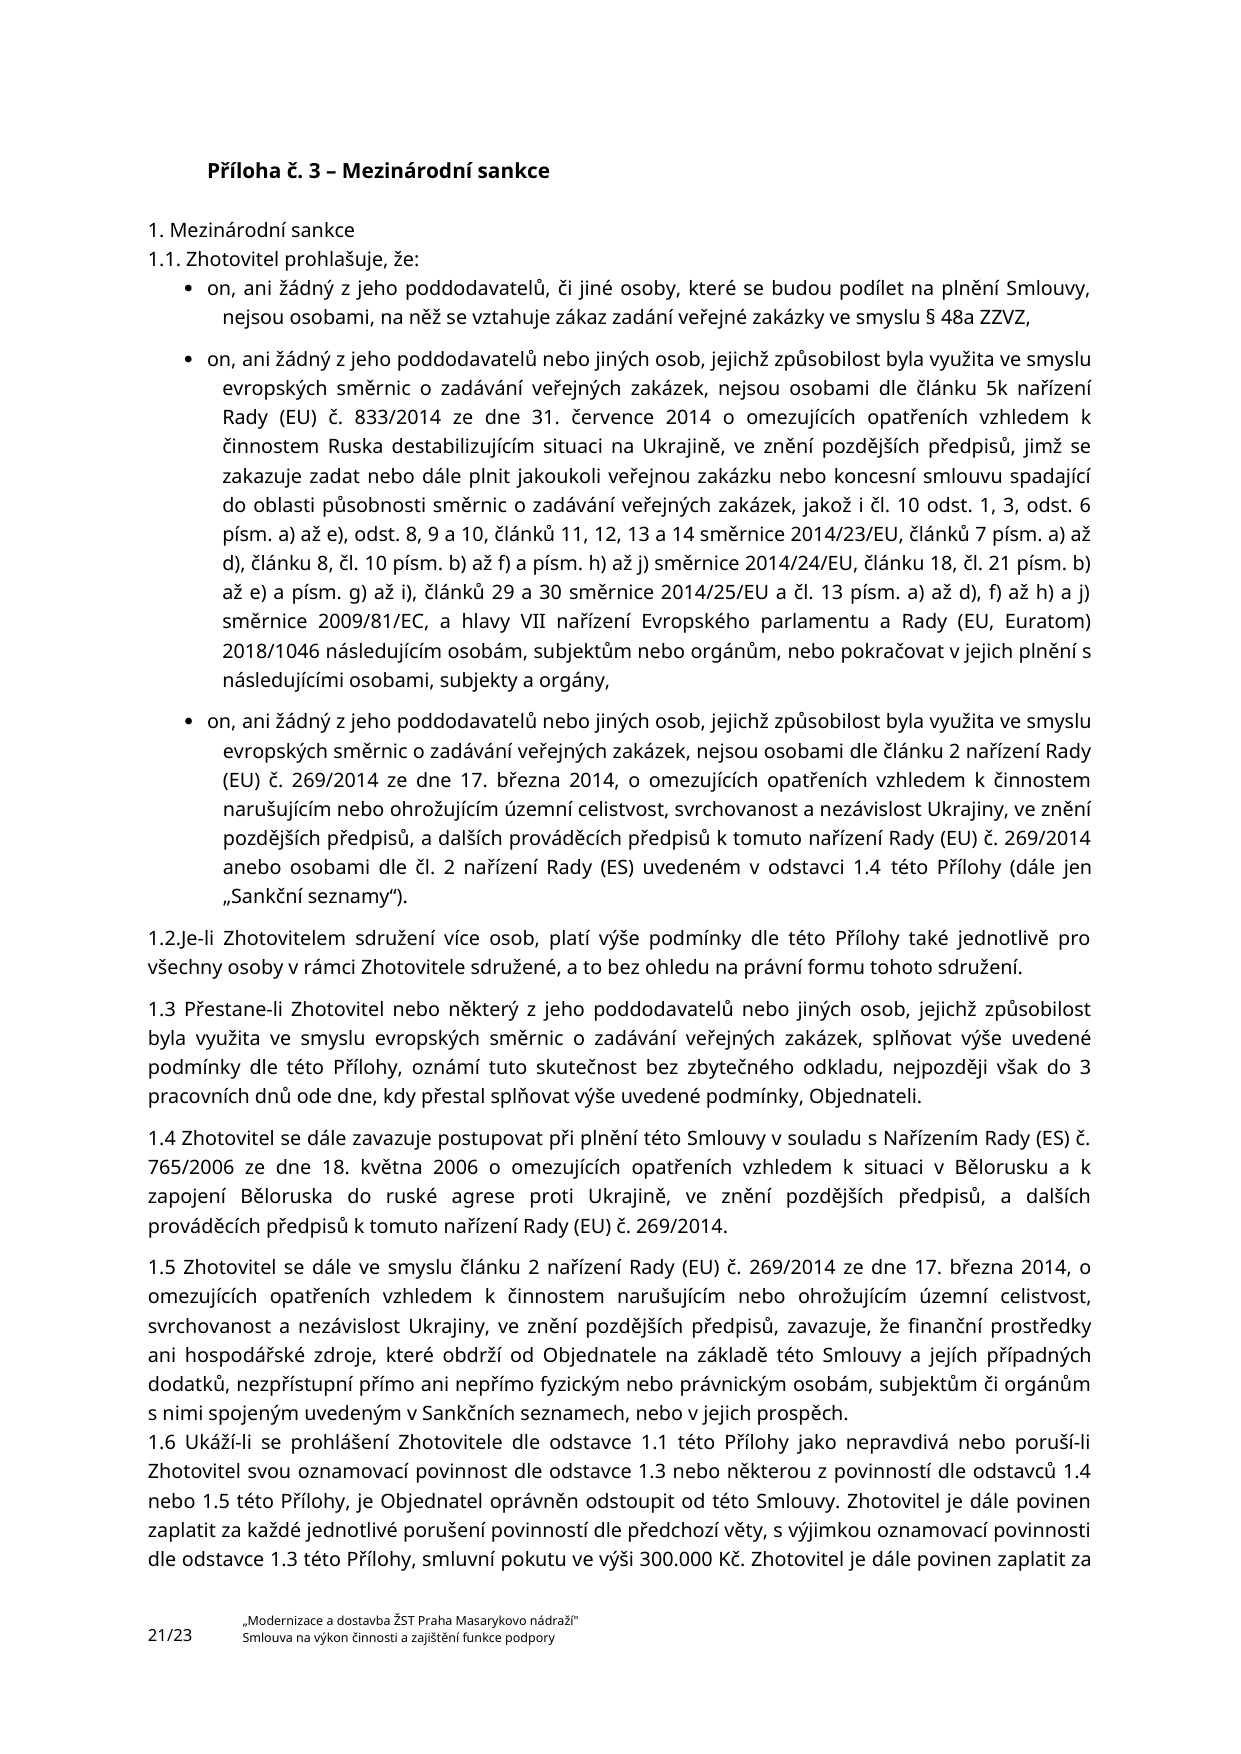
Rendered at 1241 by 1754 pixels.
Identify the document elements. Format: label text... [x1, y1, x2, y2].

text 1.1. Zhotovitel prohlašuje, že: [148, 243, 1092, 272]
list on, ani žádný z jeho poddodavatelů nebo jiných osob, jejichž způsobilost byla využita ve smyslu evropských směrnic o zadávání veřejných zakázek, nejsou osobami dle článku 2 nařízení Rady (EU) č. 269/2014 ze dne 17. března 2014, o omezujících opatřeních vzhledem k činnostem narušujícím nebo ohrožujícím územní celistvost, svrchovanost a nezávislost Ukrajiny, ve znění pozdějších předpisů, a dalších prováděcích předpisů k tomuto nařízení Rady (EU) č. 269/2014 anebo osobami dle čl. 2 nařízení Rady (ES) uvedeném v odstavci 1.4 této Přílohy (dále jen „Sankční seznamy“). [185, 706, 1092, 910]
text 1. Mezinárodní sankce [148, 214, 1092, 243]
text 1.2.Je-li Zhotovitelem sdružení více osob, platí výše podmínky dle této Přílohy také jednotlivě pro všechny osoby v rámci Zhotovitele sdružené, a to bez ohledu na právní formu tohoto sdružení. [148, 922, 1092, 981]
text 1.3 Přestane-li Zhotovitel nebo některý z jeho poddodavatelů nebo jiných osob, jejichž způsobilost byla využita ve smyslu evropských směrnic o zadávání veřejných zakázek, splňovat výše uvedené podmínky dle této Přílohy, oznámí tuto skutečnost bez zbytečného odkladu, nejpozději však do 3 pracovních dnů ode dne, kdy přestal splňovat výše uvedené podmínky, Objednateli. [148, 993, 1092, 1110]
list on, ani žádný z jeho poddodavatelů nebo jiných osob, jejichž způsobilost byla využita ve smyslu evropských směrnic o zadávání veřejných zakázek, nejsou osobami dle článku 5k nařízení Rady (EU) č. 833/2014 ze dne 31. července 2014 o omezujících opatřeních vzhledem k činnostem Ruska destabilizujícím situaci na Ukrajině, ve znění pozdějších předpisů, jimž se zakazuje zadat nebo dále plnit jakoukoli veřejnou zakázku nebo koncesní smlouvu spadající do oblasti působnosti směrnic o zadávání veřejných zakázek, jakož i čl. 10 odst. 1, 3, odst. 6 písm. a) až e), odst. 8, 9 a 10, článků 11, 12, 13 a 14 směrnice 2014/23/EU, článků 7 písm. a) až d), článku 8, čl. 10 písm. b) až f) a písm. h) až j) směrnice 2014/24/EU, článku 18, čl. 21 písm. b) až e) a písm. g) až i), článků 29 a 30 směrnice 2014/25/EU a čl. 13 písm. a) až d), f) až h) a j) směrnice 2009/81/EC, a hlavy VII nařízení Evropského parlamentu a Rady (EU, Euratom) 2018/1046 následujícím osobám, subjektům nebo orgánům, nebo pokračovat v jejich plnění s následujícími osobami, subjekty a orgány, [185, 343, 1092, 693]
list on, ani žádný z jeho poddodavatelů, či jiné osoby, které se budou podílet na plnění Smlouvy, nejsou osobami, na něž se vztahuje zákaz zadání veřejné zakázky ve smyslu § 48a ZZVZ, [185, 272, 1092, 331]
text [148, 1426, 1092, 1572]
text Příloha č. 3 – Mezinárodní sankce [207, 156, 1092, 185]
text 1.4 Zhotovitel se dále zavazuje postupovat při plnění této Smlouvy v souladu s Nařízením Rady (ES) č. 765/2006 ze dne 18. května 2006 o omezujících opatřeních vzhledem k situaci v Bělorusku a k zapojení Běloruska do ruské agrese proti Ukrajině, ve znění pozdějších předpisů, a dalších prováděcích předpisů k tomuto nařízení Rady (EU) č. 269/2014. [148, 1122, 1092, 1239]
text 1.5 Zhotovitel se dále ve smyslu článku 2 nařízení Rady (EU) č. 269/2014 ze dne 17. března 2014, o omezujících opatřeních vzhledem k činnostem narušujícím nebo ohrožujícím územní celistvost, svrchovanost a nezávislost Ukrajiny, ve znění pozdějších předpisů, zavazuje, že finanční prostředky ani hospodářské zdroje, které obdrží od Objednatele na základě této Smlouvy a jejích případných dodatků, nezpřístupní přímo ani nepřímo fyzickým nebo právnickým osobám, subjektům či orgánům s nimi spojeným uvedeným v Sankčních seznamech, nebo v jejich prospěch. [148, 1251, 1092, 1426]
